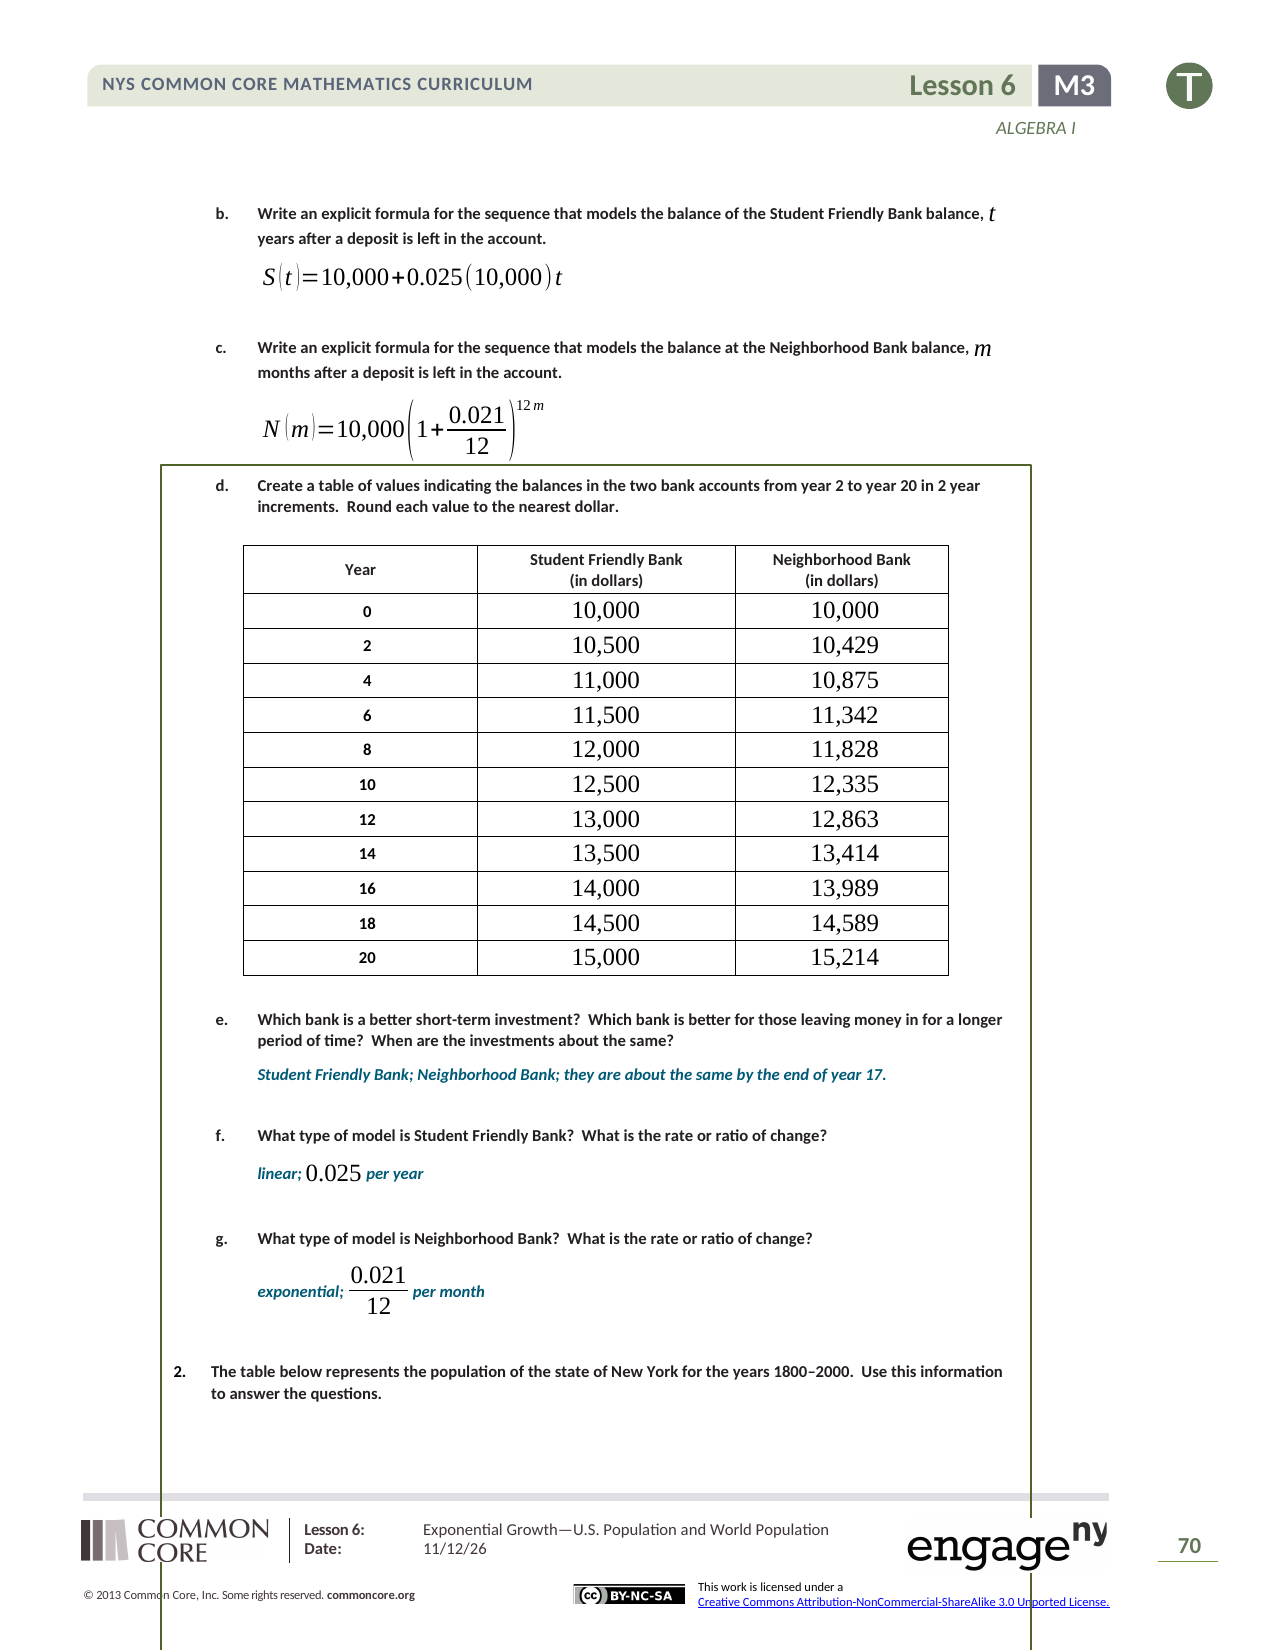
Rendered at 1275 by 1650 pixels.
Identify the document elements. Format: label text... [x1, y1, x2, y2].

table_cell 20 [244, 941, 477, 975]
table_header Student Friendly Bank (in dollars) [478, 546, 735, 593]
table_cell 8 [244, 733, 477, 767]
list Create a table of values indicating the balances in the two bank accounts from year 2 to year 20 in 2 year increments. Round each value to the nearest dollar. [215, 475, 1018, 538]
table_cell 12 [244, 802, 477, 836]
table_cell [478, 664, 735, 697]
list Write an explicit formula for the sequence that models the balance at the Neighborhood Bank balance, months after a deposit is left in the account. [215, 334, 1018, 383]
table_header Year [244, 546, 477, 593]
table_cell [736, 941, 948, 975]
table_cell 0 [244, 594, 477, 628]
text Student Friendly Bank; Neighborhood Bank; they are about the same by the end of year 17. [197, 1064, 1018, 1085]
list Which bank is a better short-term investment? Which bank is better for those leaving money in for a longer period of time? When are the investments about the same? [215, 1009, 1018, 1051]
table_cell [736, 629, 948, 662]
table_cell 4 [244, 664, 477, 697]
table_cell 18 [244, 906, 477, 940]
table_cell [478, 802, 735, 836]
table_cell [736, 733, 948, 767]
table_cell 6 [244, 698, 477, 732]
table_cell [736, 802, 948, 836]
table_cell [478, 733, 735, 767]
table_cell [478, 594, 735, 628]
table_header Neighborhood Bank (in dollars) [736, 546, 948, 593]
table_cell 2 [244, 629, 477, 662]
list Write an explicit formula for the sequence that models the balance of the Student Friendly Bank balance, years after a deposit is left in the account. [215, 200, 1018, 249]
table_cell [478, 906, 735, 940]
list What type of model is Neighborhood Bank? What is the rate or ratio of change? [215, 1228, 1018, 1248]
table_cell [736, 906, 948, 940]
list What type of model is Student Friendly Bank? What is the rate or ratio of change? [215, 1126, 1018, 1146]
picture [906, 1518, 1107, 1573]
picture [572, 1584, 685, 1604]
table_cell 14 [244, 837, 477, 871]
list The table below represents the population of the state of New York for the years 1800–2000. Use this information to answer the questions. [173, 1362, 1018, 1424]
picture [81, 1517, 269, 1562]
table_cell [736, 698, 948, 732]
table_cell [736, 837, 948, 871]
table_cell [478, 872, 735, 905]
table_cell [478, 629, 735, 662]
table_cell [478, 698, 735, 732]
table_cell [736, 594, 948, 628]
table_cell [478, 768, 735, 801]
table_cell [736, 872, 948, 905]
table_cell [478, 941, 735, 975]
table_cell [478, 837, 735, 871]
table_cell [736, 664, 948, 697]
text exponential; per month [257, 1262, 1018, 1321]
table_cell [736, 768, 948, 801]
table_cell 10 [244, 768, 477, 801]
table_cell 16 [244, 872, 477, 905]
text linear; per year [197, 1159, 1018, 1187]
